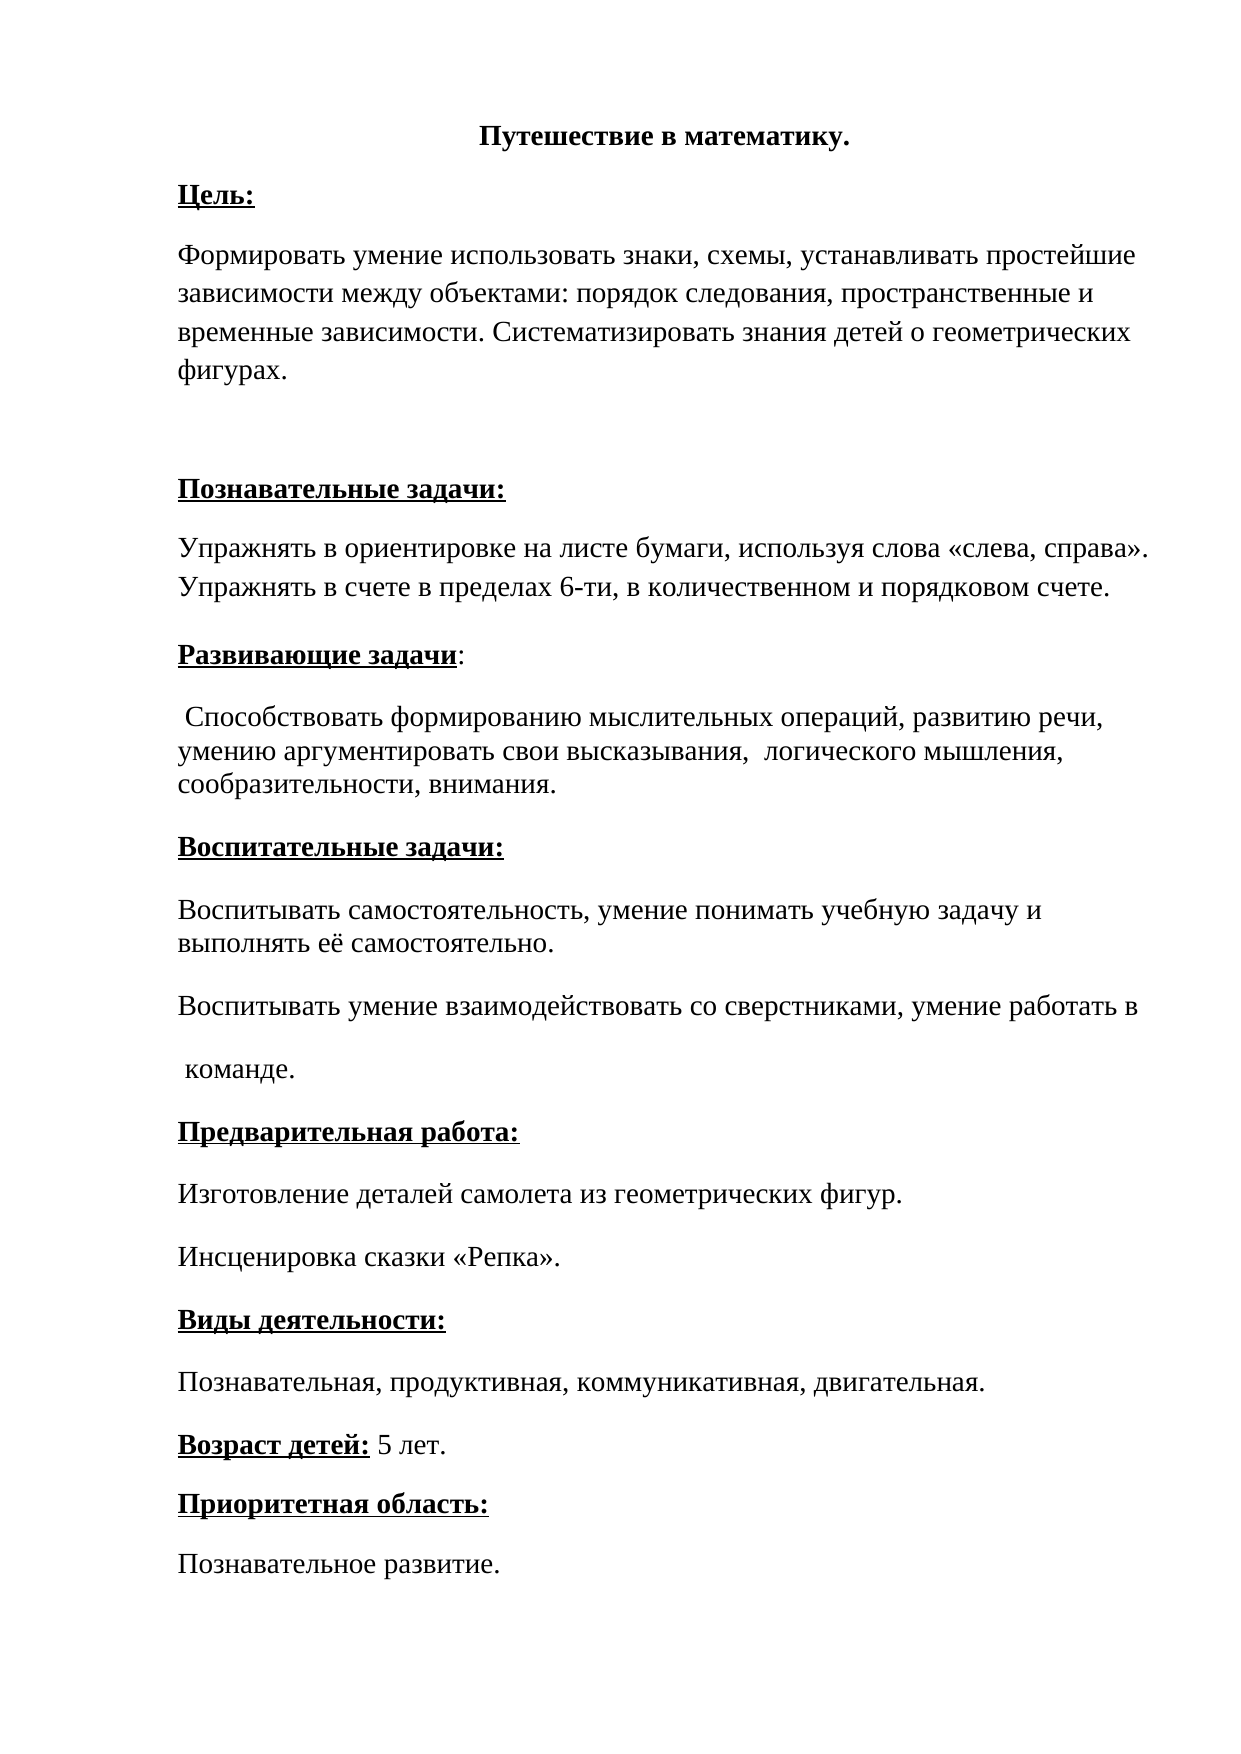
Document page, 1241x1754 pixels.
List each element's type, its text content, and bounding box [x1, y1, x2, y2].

text Цель: [177, 177, 1152, 211]
text Виды деятельности: [177, 1302, 1152, 1335]
text Формировать умение использовать знаки, схемы, устанавливать простейшие зависимости между объектами: порядок следования, пространственные и временные зависимости. Систематизировать знания детей о геометрических фигурах. [177, 237, 1152, 386]
text Приоритетная область: [177, 1487, 1152, 1520]
text Путешествие в математику. [177, 118, 1152, 152]
text Предварительная работа: [177, 1114, 1152, 1147]
text Познавательная, продуктивная, коммуникативная, двигательная. [177, 1364, 1152, 1398]
text Воспитывать умение взаимодействовать со сверстниками, умение работать в [177, 988, 1152, 1022]
text Познавательные задачи: [177, 471, 1152, 505]
text Развивающие задачи: [177, 637, 1152, 670]
text Воспитывать самостоятельность, умение понимать учебную задачу и выполнять её самостоятельно. [177, 892, 1152, 959]
text Воспитательные задачи: [177, 829, 1152, 863]
text команде. [177, 1051, 1152, 1084]
text Инсценировка сказки «Репка». [177, 1239, 1152, 1273]
text Способствовать формированию мыслительных операций, развитию речи, умению аргументировать свои высказывания, логического мышления, сообразительности, внимания. [177, 699, 1152, 800]
text Изготовление деталей самолета из геометрических фигур. [177, 1176, 1152, 1210]
text Упражнять в ориентировке на листе бумаги, используя слова «слева, справа». Упражнять в счете в пределах 6-ти, в количественном и порядковом счете. [177, 531, 1152, 603]
text Познавательное развитие. [177, 1546, 1152, 1579]
text Возраст детей: 5 лет. [177, 1427, 1152, 1461]
